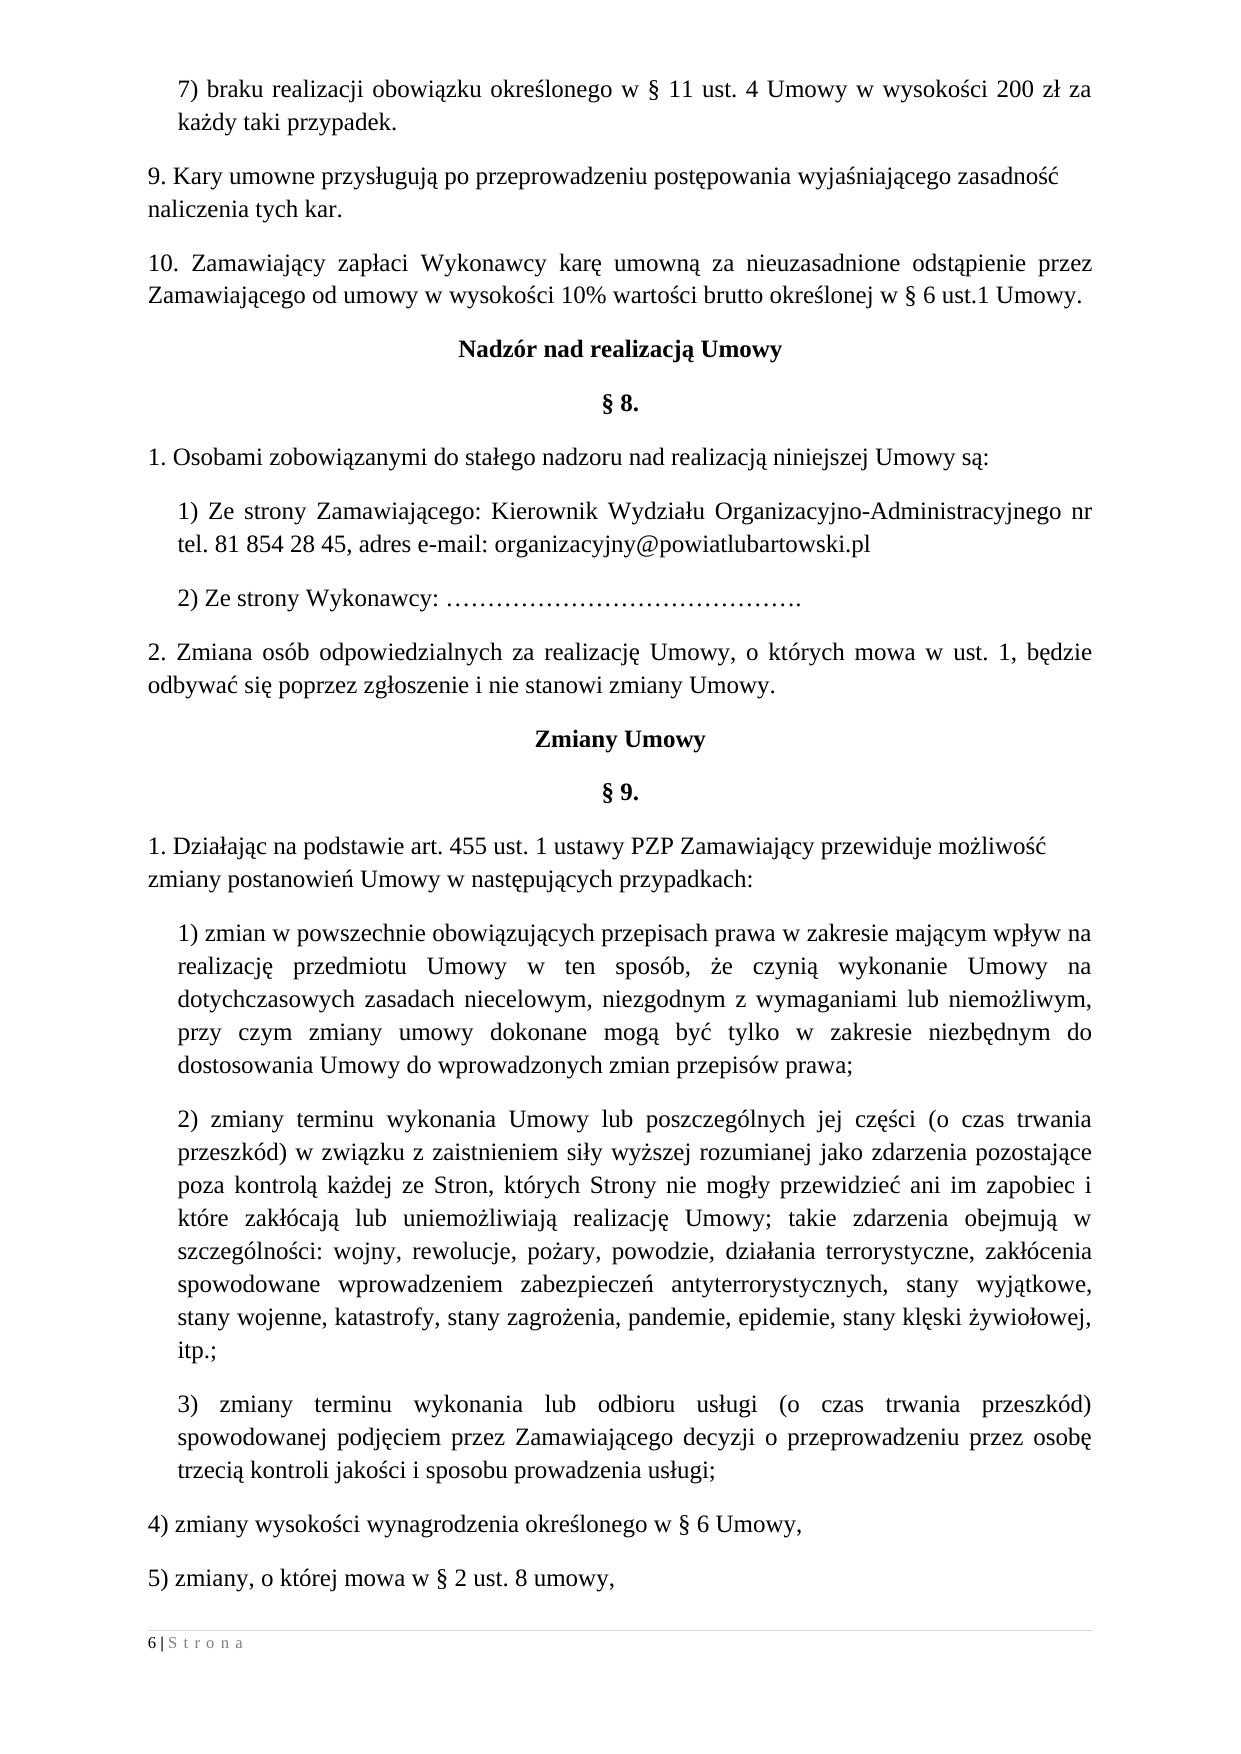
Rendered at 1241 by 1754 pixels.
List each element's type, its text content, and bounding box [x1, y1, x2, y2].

text 2. Zmiana osób odpowiedzialnych za realizację Umowy, o których mowa w ust. 1, będzie odbywać się poprzez zgłoszenie i nie stanowi zmiany Umowy. [148, 637, 1093, 698]
text Nadzór nad realizacją Umowy [148, 334, 1093, 363]
text 2) Ze strony Wykonawcy: ……………………………………. [177, 583, 1093, 612]
text 1. Osobami zobowiązanymi do stałego nadzoru nad realizacją niniejszej Umowy są: [148, 442, 1093, 471]
text 1) zmian w powszechnie obowiązujących przepisach prawa w zakresie mającym wpływ na realizację przedmiotu Umowy w ten sposób, że czynią wykonanie Umowy na dotychczasowych zasadach niecelowym, niezgodnym z wymaganiami lub niemożliwym, przy czym zmiany umowy dokonane mogą być tylko w zakresie niezbędnym do dostosowania Umowy do wprowadzonych zmian przepisów prawa; [177, 918, 1093, 1079]
text 3) zmiany terminu wykonania lub odbioru usługi (o czas trwania przeszkód) spowodowanej podjęciem przez Zamawiającego decyzji o przeprowadzeniu przez osobę trzecią kontroli jakości i sposobu prowadzenia usługi; [177, 1389, 1093, 1484]
text 1) Ze strony Zamawiającego: Kierownik Wydziału Organizacyjno-Administracyjnego nr tel. 81 854 28 45, adres e-mail: organizacyjny@powiatlubartowski.pl [177, 496, 1093, 558]
text Zmiany Umowy [148, 724, 1093, 752]
text 5) zmiany, o której mowa w § 2 ust. 8 umowy, [148, 1563, 1093, 1592]
text 2) zmiany terminu wykonania Umowy lub poszczególnych jej części (o czas trwania przeszkód) w związku z zaistnieniem siły wyższej rozumianej jako zdarzenia pozostające poza kontrolą każdej ze Stron, których Strony nie mogły przewidzieć ani im zapobiec i które zakłócają lub uniemożliwiają realizację Umowy; takie zdarzenia obejmują w szczególności: wojny, rewolucje, pożary, powodzie, działania terrorystyczne, zakłócenia spowodowane wprowadzeniem zabezpieczeń antyterrorystycznych, stany wyjątkowe, stany wojenne, katastrofy, stany zagrożenia, pandemie, epidemie, stany klęski żywiołowej, itp.; [177, 1104, 1093, 1364]
text 10. Zamawiający zapłaci Wykonawcy karę umowną za nieuzasadnione odstąpienie przez Zamawiającego od umowy w wysokości 10% wartości brutto określonej w § 6 ust.1 Umowy. [148, 248, 1093, 309]
text § 9. [148, 777, 1093, 806]
text 9. Kary umowne przysługują po przeprowadzeniu postępowania wyjaśniającego zasadność naliczenia tych kar. [148, 161, 1093, 222]
text 1. Działając na podstawie art. 455 ust. 1 ustawy PZP Zamawiający przewiduje możliwość zmiany postanowień Umowy w następujących przypadkach: [148, 831, 1093, 893]
text 4) zmiany wysokości wynagrodzenia określonego w § 6 Umowy, [148, 1509, 1093, 1538]
text 7) braku realizacji obowiązku określonego w § 11 ust. 4 Umowy w wysokości 200 zł za każdy taki przypadek. [177, 74, 1093, 136]
text § 8. [148, 388, 1093, 417]
